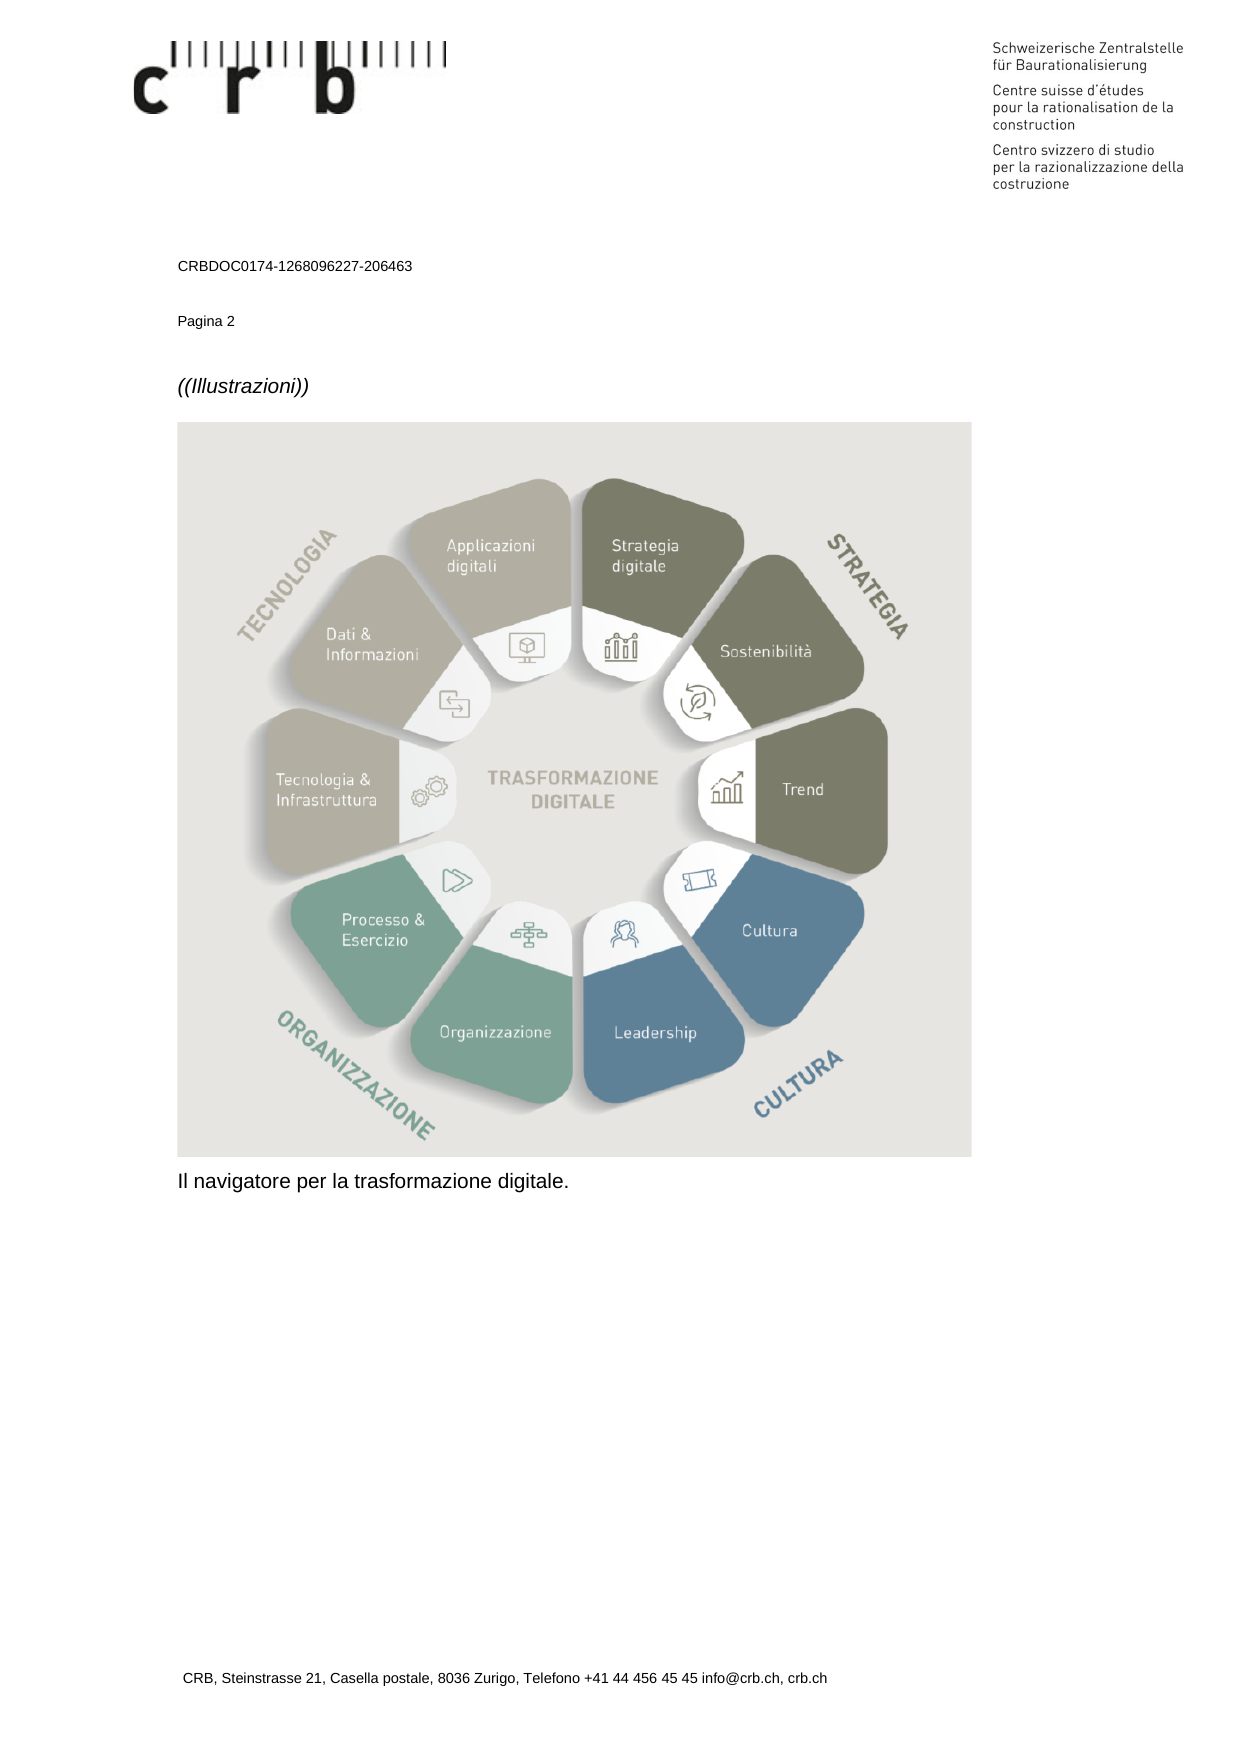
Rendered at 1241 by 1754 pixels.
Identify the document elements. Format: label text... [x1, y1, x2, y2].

picture [133, 41, 446, 114]
picture [992, 41, 1184, 190]
text Il navigatore per la trasformazione digitale. [177, 1169, 1169, 1193]
picture [177, 422, 972, 1157]
text ((Illustrazioni)) [177, 373, 1169, 397]
